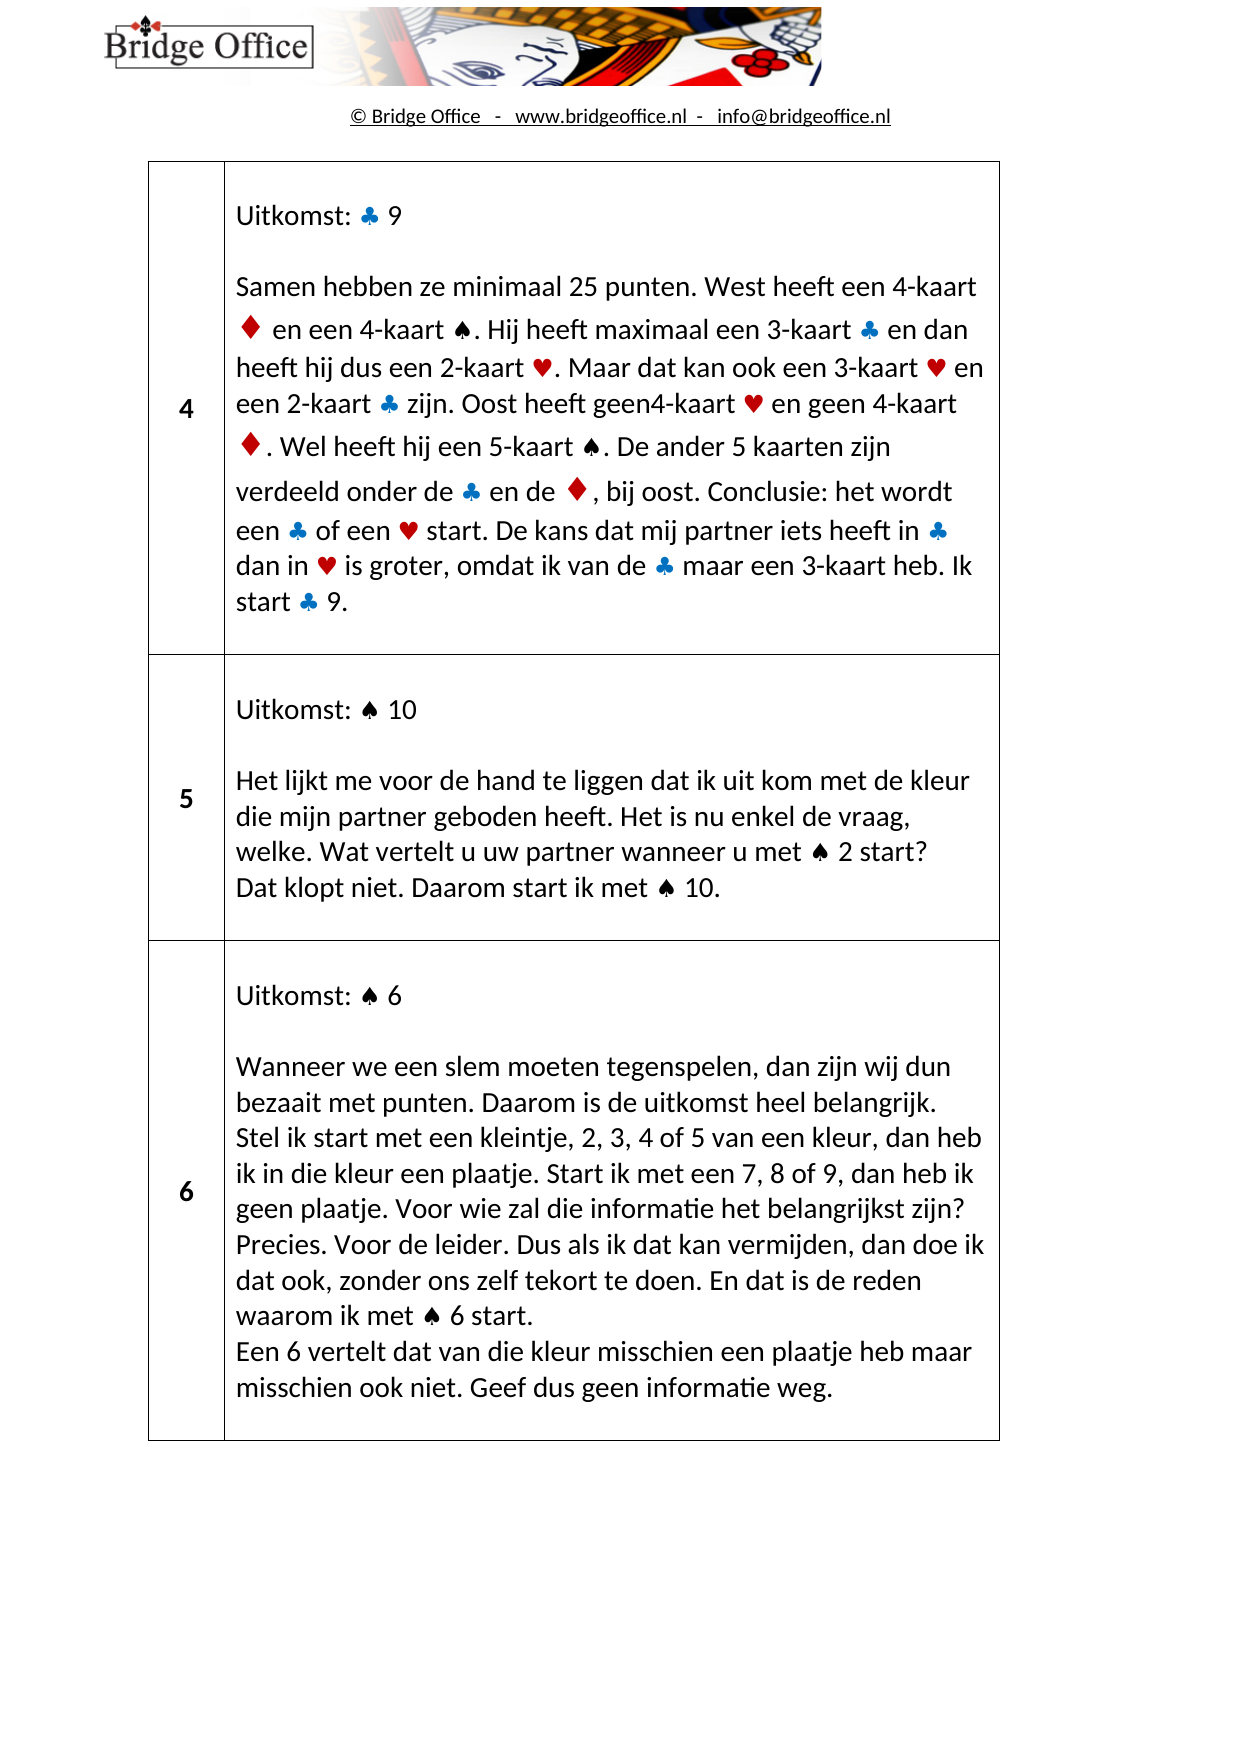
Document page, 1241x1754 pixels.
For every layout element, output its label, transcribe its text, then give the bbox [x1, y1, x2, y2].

picture [77, 7, 821, 85]
table_header 4 [149, 162, 224, 654]
table_header Uitkomst: ♣ 9 Samen hebben ze minimaal 25 punten. West heeft een 4-kaart ♦ en een 4-kaart ♠. Hij heeft maximaal een 3-kaart ♣ en dan heeft hij dus een 2-kaart ♥. Maar dat kan ook een 3-kaart ♥ en een 2-kaart ♣ zijn. Oost heeft geen4-kaart ♥ en geen 4-kaart ♦. Wel heeft hij een 5-kaart ♠. De ander 5 kaarten zijn verdeeld onder de ♣ en de ♦, bij oost. Conclusie: het wordt een ♣ of een ♥ start. De kans dat mij partner iets heeft in ♣ dan in ♥ is groter, omdat ik van de ♣ maar een 3-kaart heb. Ik start ♣ 9. [225, 162, 999, 654]
table_cell 5 [149, 655, 224, 940]
table_cell 6 [149, 941, 224, 1440]
table_cell Uitkomst: ♠ 6 Wanneer we een slem moeten tegenspelen, dan zijn wij dun bezaait met punten. Daarom is de uitkomst heel belangrijk. Stel ik start met een kleintje, 2, 3, 4 of 5 van een kleur, dan heb ik in die kleur een plaatje. Start ik met een 7, 8 of 9, dan heb ik geen plaatje. Voor wie zal die informatie het belangrijkst zijn? Precies. Voor de leider. Dus als ik dat kan vermijden, dan doe ik dat ook, zonder ons zelf tekort te doen. En dat is de reden waarom ik met ♠ 6 start. Een 6 vertelt dat van die kleur misschien een plaatje heb maar misschien ook niet. Geef dus geen informatie weg. [225, 941, 999, 1440]
table_cell Uitkomst: ♠ 10 Het lijkt me voor de hand te liggen dat ik uit kom met de kleur die mijn partner geboden heeft. Het is nu enkel de vraag, welke. Wat vertelt u uw partner wanneer u met ♠ 2 start? Dat klopt niet. Daarom start ik met ♠ 10. [225, 655, 999, 940]
